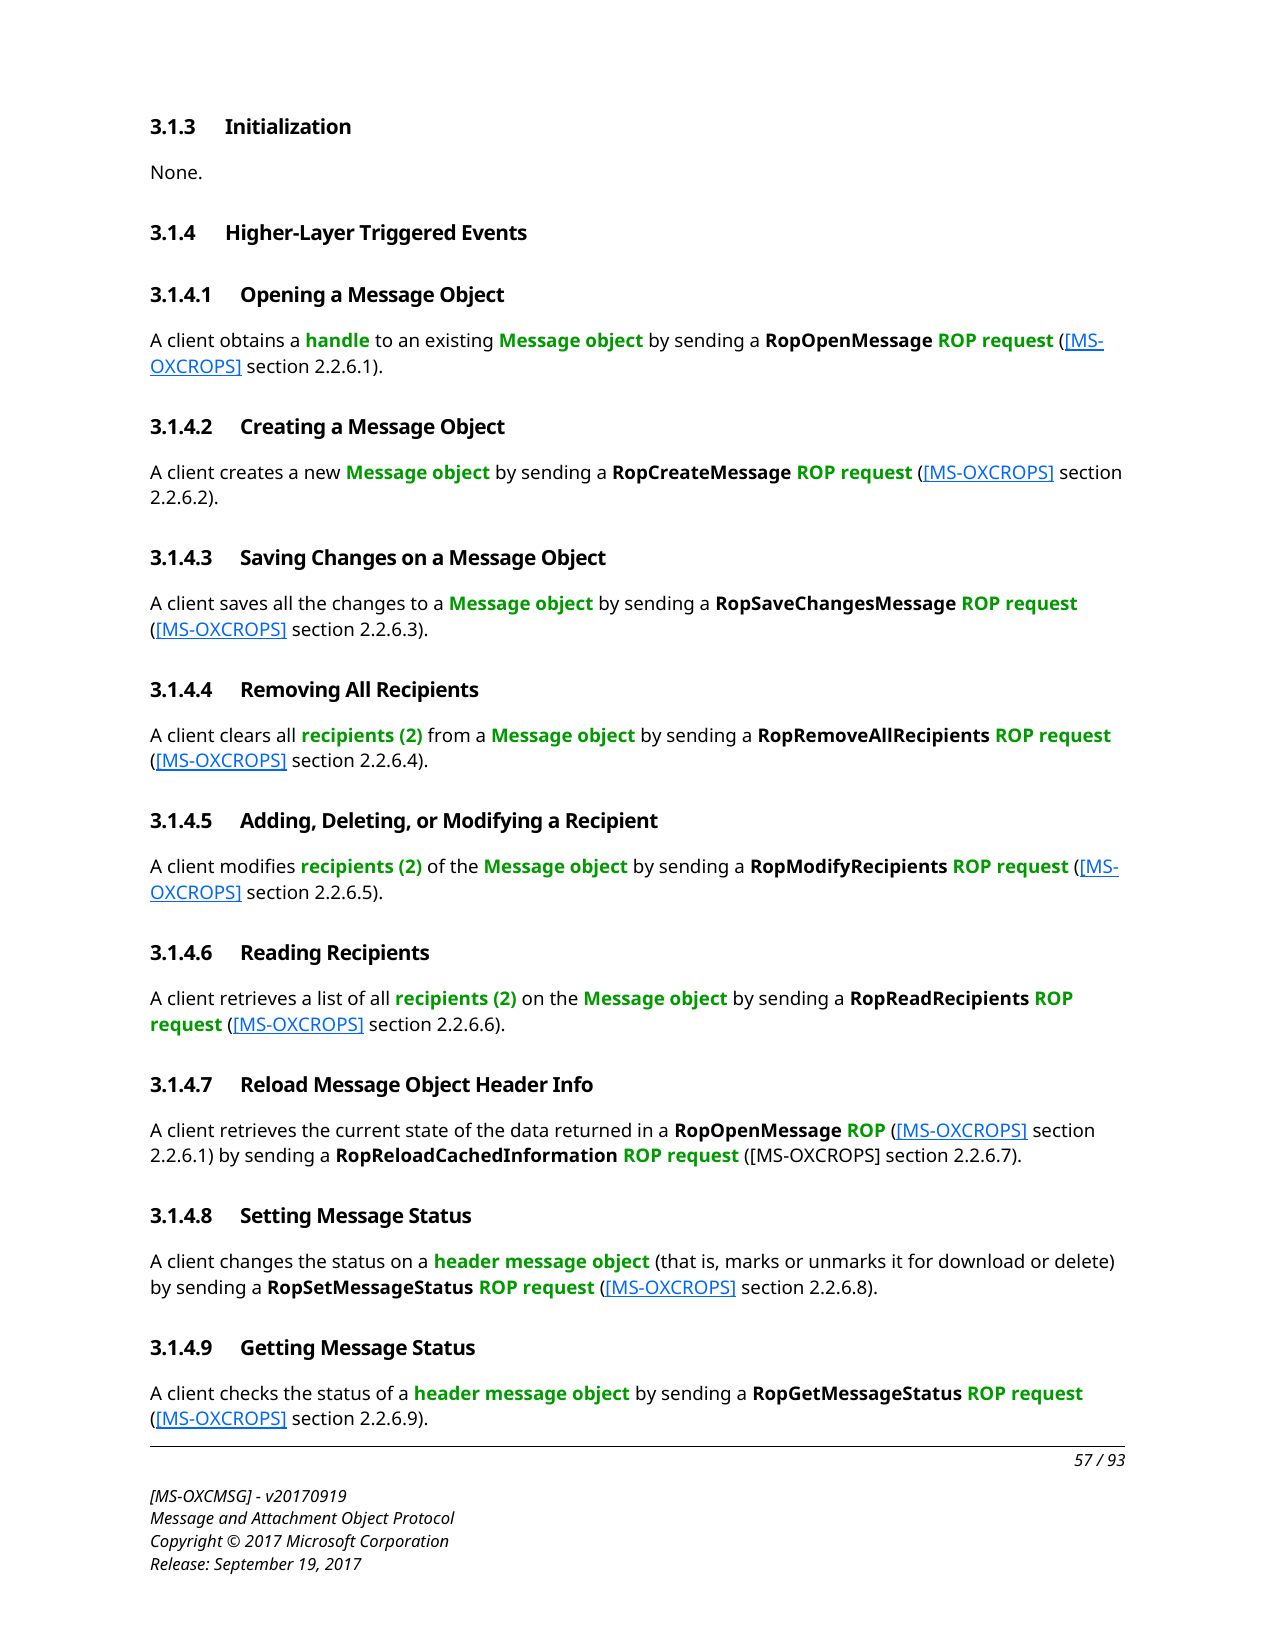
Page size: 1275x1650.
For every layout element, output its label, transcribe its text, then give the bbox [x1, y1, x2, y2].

text A client obtains a handle to an existing Message object by sending a RopOpenMessage ROP request ([MS-OXCROPS] section 2.2.6.1). [150, 327, 1125, 378]
subtitle Reading Recipients [150, 938, 1125, 967]
subtitle Removing All Recipients [150, 675, 1125, 703]
text A client modifies recipients (2) of the Message object by sending a RopModifyRecipients ROP request ([MS-OXCROPS] section 2.2.6.5). [150, 854, 1125, 905]
text A client saves all the changes to a Message object by sending a RopSaveChangesMessage ROP request ([MS-OXCROPS] section 2.2.6.3). [150, 591, 1125, 642]
subtitle Higher-Layer Triggered Events [150, 218, 1125, 247]
subtitle Adding, Deleting, or Modifying a Recipient [150, 807, 1125, 835]
subtitle Setting Message Status [150, 1201, 1125, 1230]
subtitle Creating a Message Object [150, 412, 1125, 440]
subtitle Getting Message Status [150, 1333, 1125, 1361]
text A client retrieves a list of all recipients (2) on the Message object by sending a RopReadRecipients ROP request ([MS-OXCROPS] section 2.2.6.6). [150, 985, 1125, 1036]
text None. [150, 160, 1125, 185]
subtitle Saving Changes on a Message Object [150, 543, 1125, 572]
text A client checks the status of a header message object by sending a RopGetMessageStatus ROP request ([MS-OXCROPS] section 2.2.6.9). [150, 1380, 1125, 1431]
text A client changes the status on a header message object (that is, marks or unmarks it for download or delete) by sending a RopSetMessageStatus ROP request ([MS-OXCROPS] section 2.2.6.8). [150, 1248, 1125, 1299]
text A client creates a new Message object by sending a RopCreateMessage ROP request ([MS-OXCROPS] section 2.2.6.2). [150, 459, 1125, 510]
subtitle Opening a Message Object [150, 280, 1125, 309]
subtitle Reload Message Object Header Info [150, 1070, 1125, 1098]
text A client clears all recipients (2) from a Message object by sending a RopRemoveAllRecipients ROP request ([MS-OXCROPS] section 2.2.6.4). [150, 722, 1125, 773]
subtitle Initialization [150, 112, 1125, 141]
text A client retrieves the current state of the data returned in a RopOpenMessage ROP ([MS-OXCROPS] section 2.2.6.1) by sending a RopReloadCachedInformation ROP request ([MS-OXCROPS] section 2.2.6.7). [150, 1117, 1125, 1168]
